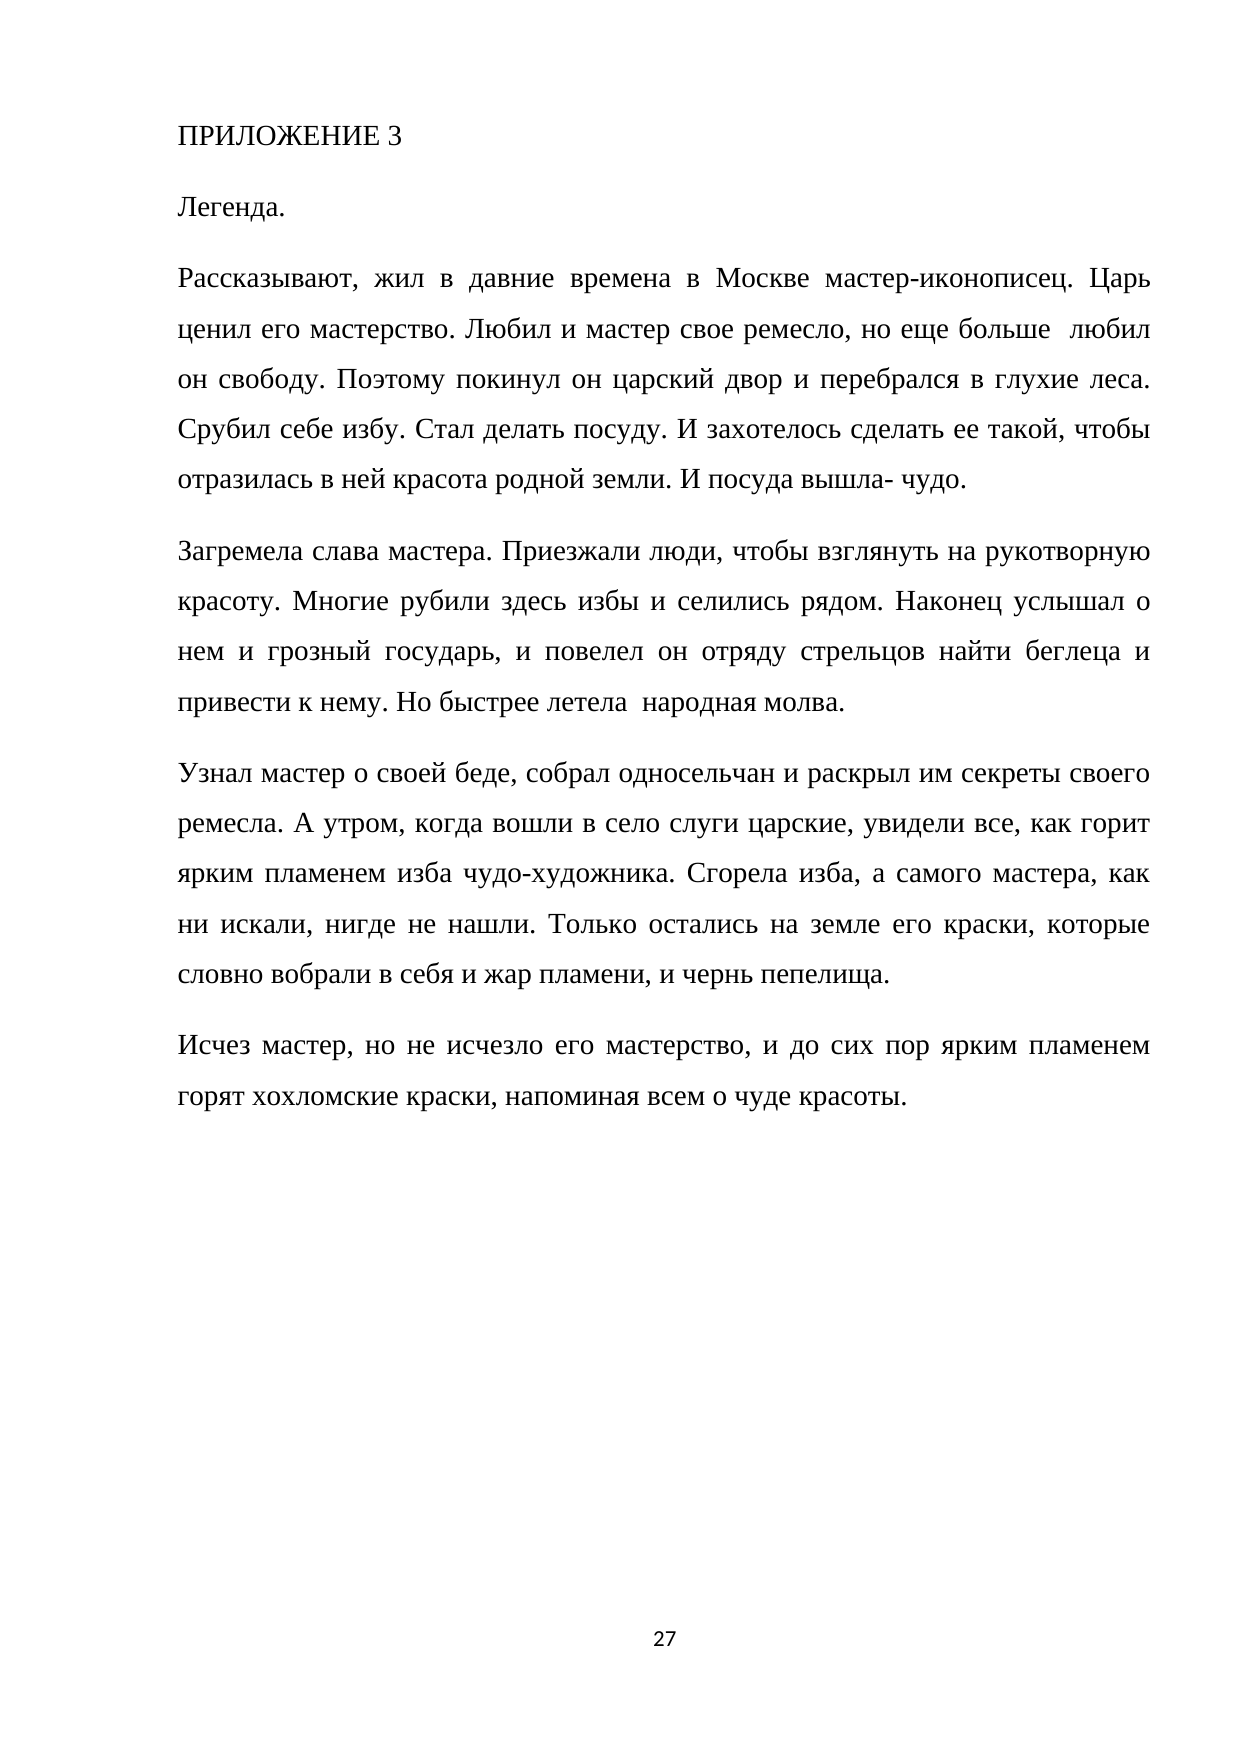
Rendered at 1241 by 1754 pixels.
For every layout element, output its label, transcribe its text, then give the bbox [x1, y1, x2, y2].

text Узнал мастер о своей беде, собрал односельчан и раскрыл им секреты своего ремесла. А утром, когда вошли в село слуги царские, увидели все, как горит ярким пламенем изба чудо-художника. Сгорела изба, а самого мастера, как ни искали, нигде не нашли. Только остались на земле его краски, которые словно вобрали в себя и жар пламени, и чернь пепелища. [177, 755, 1152, 990]
text ПРИЛОЖЕНИЕ 3 [177, 118, 1152, 152]
text Загремела слава мастера. Приезжали люди, чтобы взглянуть на рукотворную красоту. Многие рубили здесь избы и селились рядом. Наконец услышал о нем и грозный государь, и повелел он отряду стрельцов найти беглеца и привести к нему. Но быстрее летела народная молва. [177, 533, 1152, 717]
text Рассказывают, жил в давние времена в Москве мастер-иконописец. Царь ценил его мастерство. Любил и мастер свое ремесло, но еще больше любил он свободу. Поэтому покинул он царский двор и перебрался в глухие леса. Срубил себе избу. Стал делать посуду. И захотелось сделать ее такой, чтобы отразилась в ней красота родной земли. И посуда вышла- чудо. [177, 260, 1152, 495]
text Легенда. [177, 189, 1152, 223]
text Исчез мастер, но не исчезло его мастерство, и до сих пор ярким пламенем горят хохломские краски, напоминая всем о чуде красоты. [177, 1027, 1152, 1111]
